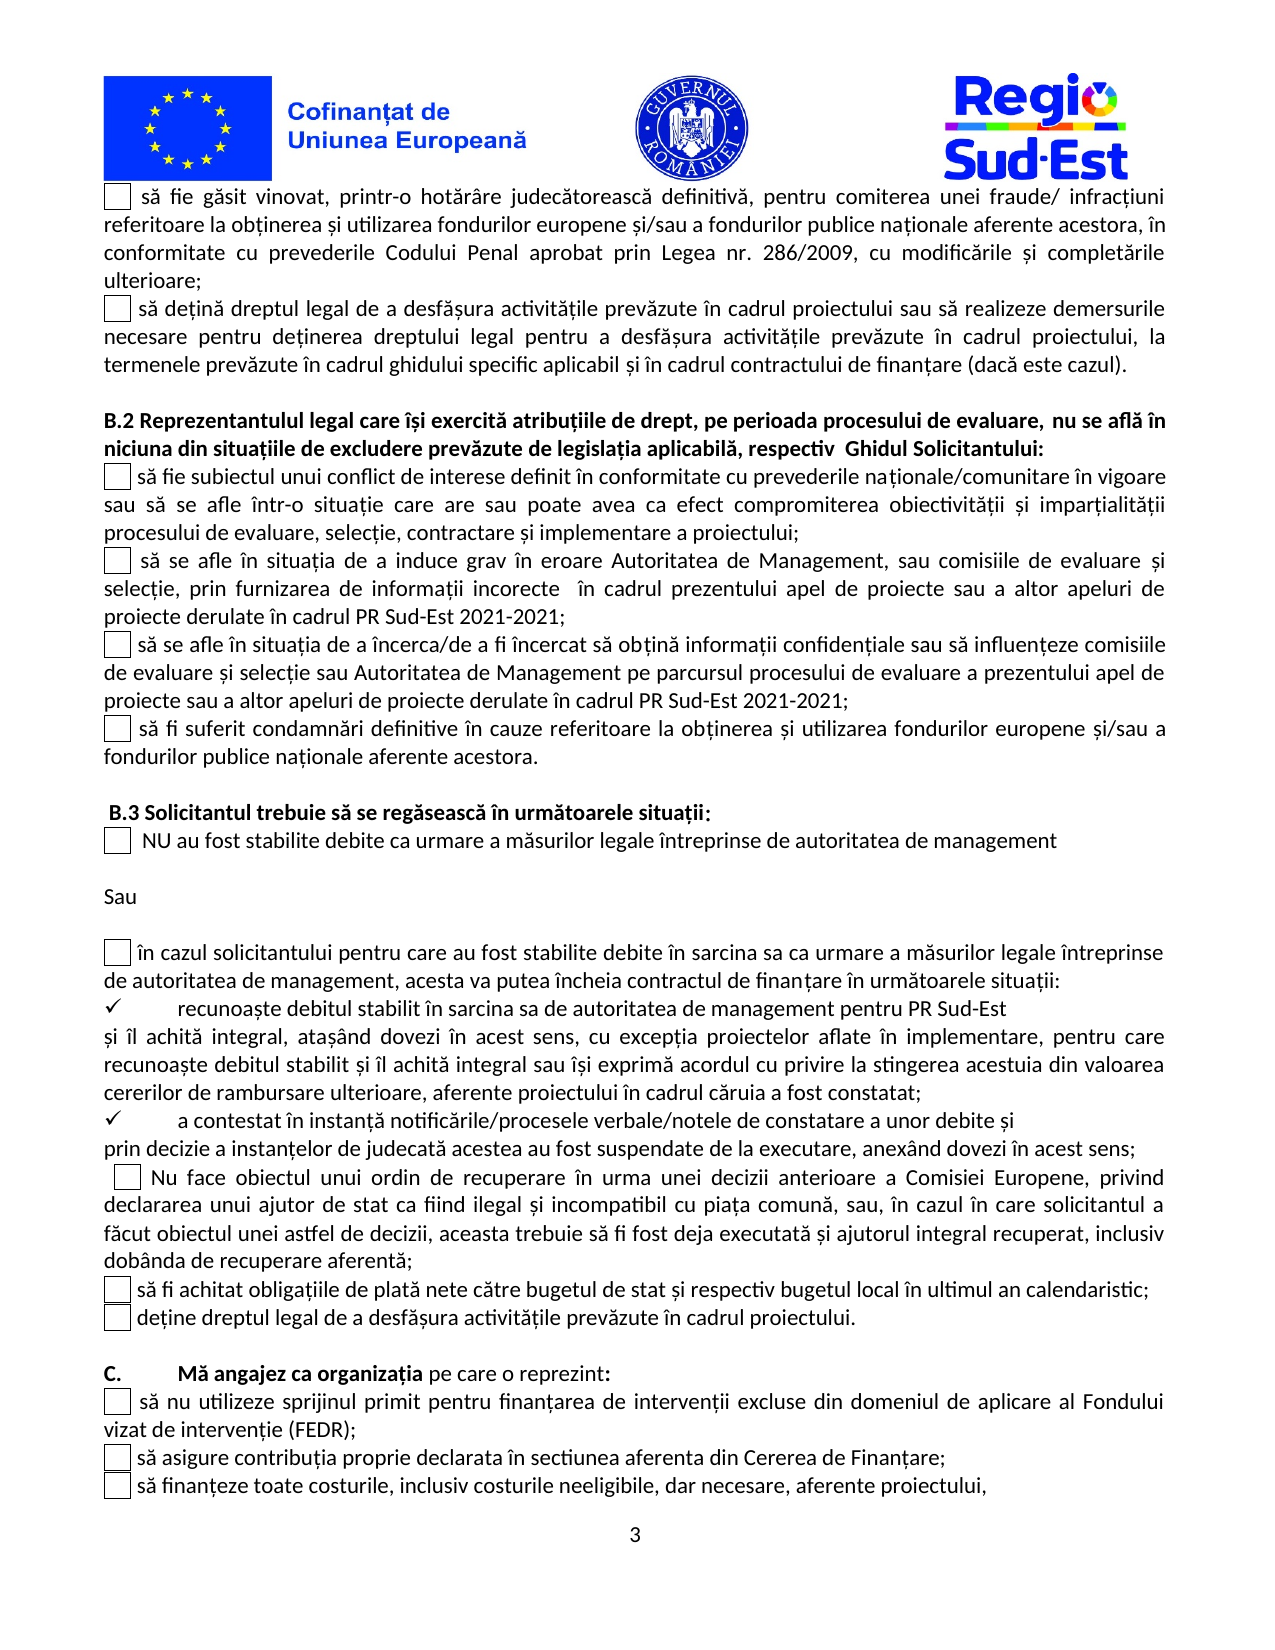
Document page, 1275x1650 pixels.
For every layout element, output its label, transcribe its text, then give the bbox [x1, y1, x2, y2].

list Mă angajez ca organizația pe care o reprezint: [103, 1359, 1167, 1387]
list să fi suferit condamnări definitive în cauze referitoare la obţinerea şi utilizarea fondurilor europene şi/sau a fondurilor publice naţionale aferente acestora. [103, 714, 1167, 770]
list NU au fost stabilite debite ca urmare a măsurilor legale întreprinse de autoritatea de management [103, 826, 1167, 854]
list Nu face obiectul unui ordin de recuperare în urma unei decizii anterioare a Comisiei Europene, privind declararea unui ajutor de stat ca fiind ilegal și incompatibil cu piața comună, sau, în cazul în care solicitantul a făcut obiectul unei astfel de decizii, aceasta trebuie să fi fost deja executată și ajutorul integral recuperat, inclusiv dobânda de recuperare aferentă; [103, 1163, 1167, 1275]
list prin decizie a instanțelor de judecată acestea au fost suspendate de la executare, anexând dovezi în acest sens; [103, 1134, 1167, 1163]
list să finanţeze toate costurile, inclusiv costurile neeligibile, dar necesare, aferente proiectului, [103, 1471, 1167, 1499]
list B.3 Solicitantul trebuie să se regăsească în următoarele situații [103, 798, 1167, 826]
list să fi achitat obligaţiile de plată nete către bugetul de stat și respectiv bugetul local în ultimul an calendaristic; [103, 1275, 1167, 1303]
list deține dreptul legal de a desfășura activitățile prevăzute în cadrul proiectului. [103, 1303, 1167, 1331]
picture [103, 73, 1128, 182]
list recunoaşte debitul stabilit în sarcina sa de autoritatea de management pentru PR Sud-Est [103, 994, 1167, 1022]
list să se afle în situația de a încerca/de a fi încercat să obţină informaţii confidenţiale sau să influenţeze comisiile de evaluare şi selecţie sau Autoritatea de Management pe parcursul procesului de evaluare a prezentului apel de proiecte sau a altor apeluri de proiecte derulate în cadrul PR Sud-Est 2021-2021; [103, 630, 1167, 714]
list să fie subiectul unui conflict de interese definit în conformitate cu prevederile naţionale/comunitare în vigoare sau să se afle într-o situaţie care are sau poate avea ca efect compromiterea obiectivității și imparțialității procesului de evaluare, selecție, contractare și implementare a proiectului; [103, 462, 1167, 546]
list B.2 Reprezentantulul legal care își exercită atribuțiile de drept, pe perioada procesului de evaluare, nu se află în niciuna din situațiile de excludere prevăzute de legislația aplicabilă, respectiv Ghidul Solicitantului: [103, 406, 1167, 462]
list în cazul solicitantului pentru care au fost stabilite debite în sarcina sa ca urmare a măsurilor legale întreprinse de autoritatea de management, acesta va putea încheia contractul de finanţare în următoarele situaţii: [103, 938, 1167, 994]
text să deţină dreptul legal de a desfăşura activităţile prevăzute în cadrul proiectului sau să realizeze demersurile necesare pentru deţinerea dreptului legal pentru a desfăşura activităţile prevăzute în cadrul proiectului, la termenele prevăzute în cadrul ghidului specific aplicabil şi în cadrul contractului de finanţare (dacă este cazul). [103, 294, 1167, 378]
list să se afle în situația de a induce grav în eroare Autoritatea de Management, sau comisiile de evaluare şi selecţie, prin furnizarea de informaţii incorecte în cadrul prezentului apel de proiecte sau a altor apeluri de proiecte derulate în cadrul PR Sud-Est 2021-2021; [103, 546, 1167, 630]
list a contestat în instanţă notificările/procesele verbale/notele de constatare a unor debite și [103, 1107, 1167, 1134]
list să nu utilizeze sprijinul primit pentru finanțarea de intervenții excluse din domeniul de aplicare al Fondului vizat de intervenție (FEDR); [103, 1387, 1167, 1443]
list şi îl achită integral, ataşând dovezi în acest sens, cu excepția proiectelor aflate în implementare, pentru care recunoaşte debitul stabilit şi îl achită integral sau îşi exprimă acordul cu privire la stingerea acestuia din valoarea cererilor de rambursare ulterioare, aferente proiectului în cadrul căruia a fost constatat; [103, 1022, 1167, 1107]
list să asigure contribuţia proprie declarata în sectiunea aferenta din Cererea de Finanțare; [103, 1443, 1167, 1471]
text să fie găsit vinovat, printr-o hotărâre judecătorească definitivă, pentru comiterea unei fraude/ infracțiuni referitoare la obţinerea şi utilizarea fondurilor europene şi/sau a fondurilor publice naţionale aferente acestora, în conformitate cu prevederile Codului Penal aprobat prin Legea nr. 286/2009, cu modificările și completările ulterioare; [103, 182, 1167, 294]
list Sau [103, 882, 1167, 910]
